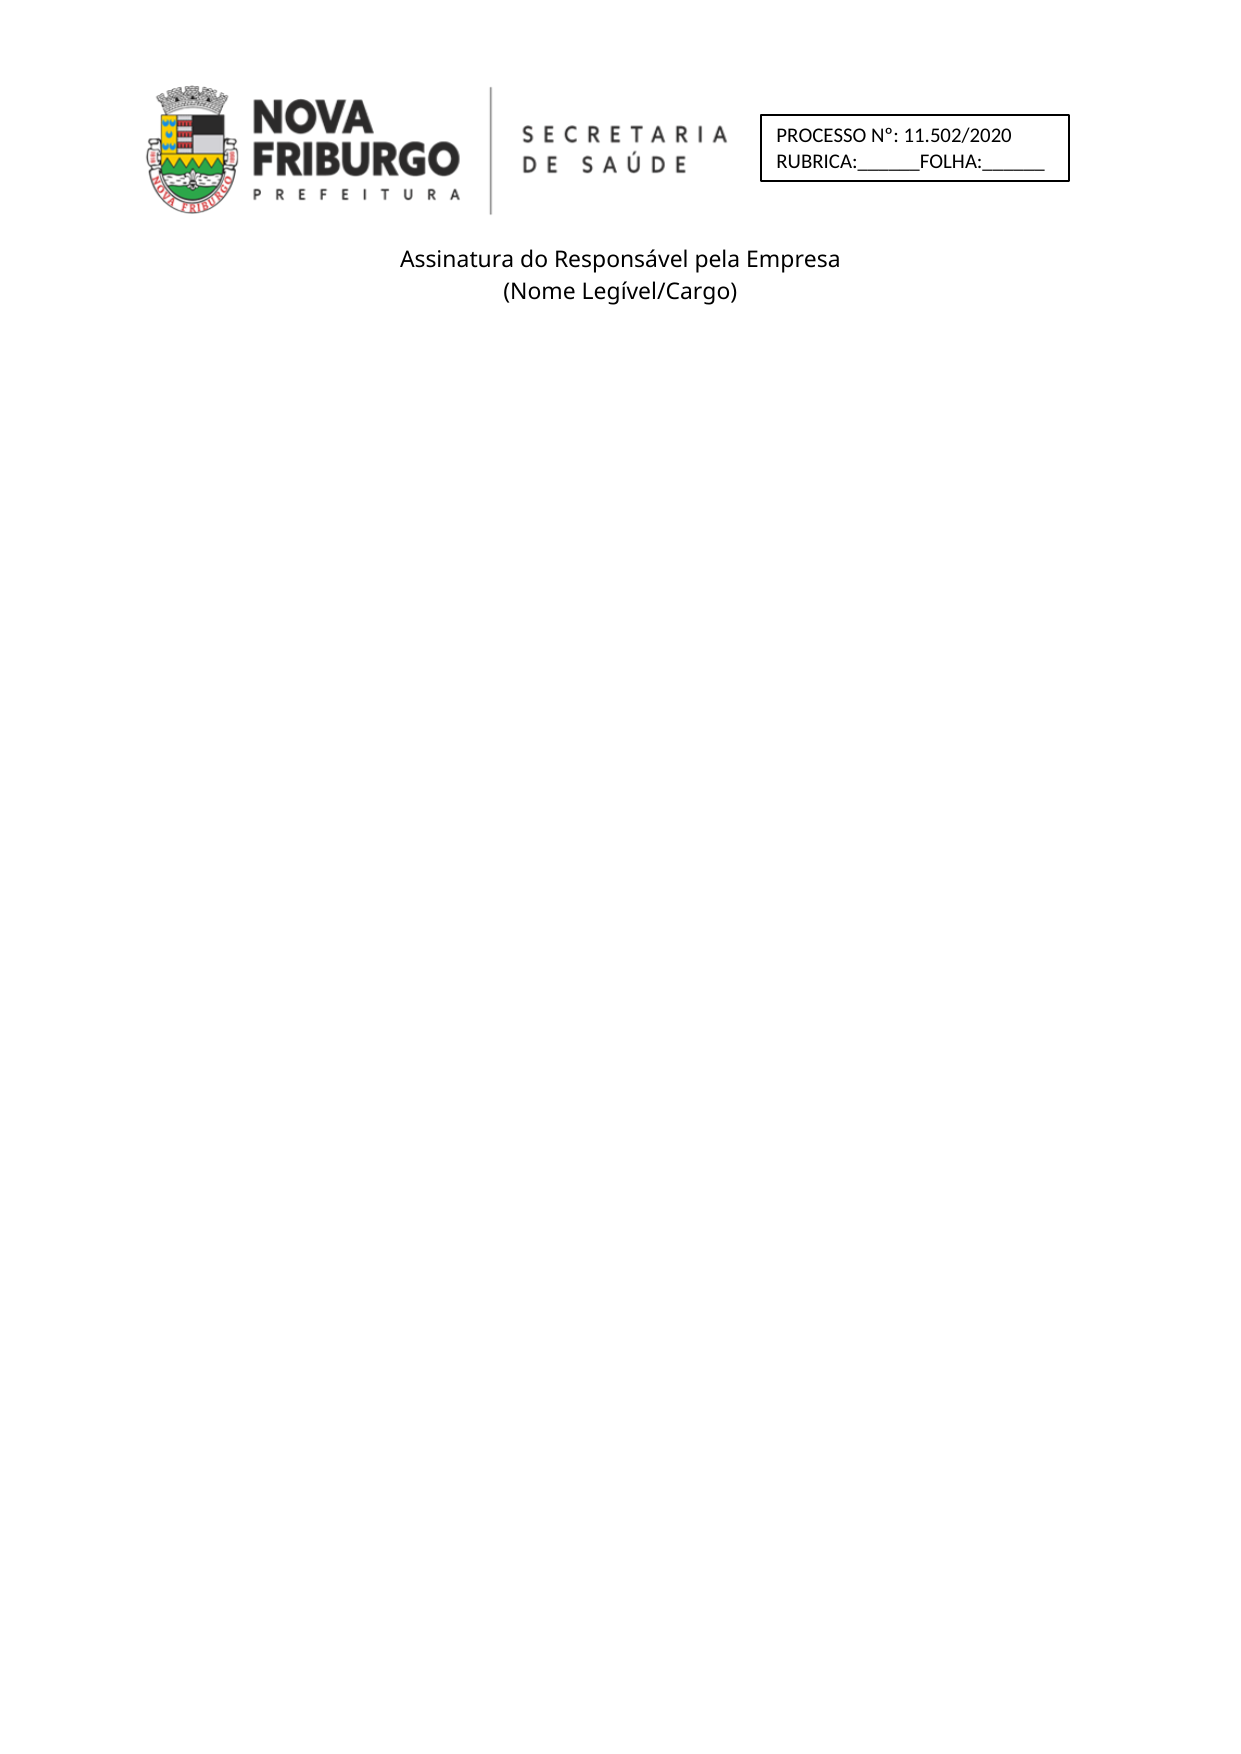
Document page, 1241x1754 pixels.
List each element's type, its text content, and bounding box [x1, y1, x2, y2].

text (Nome Legível/Cargo) [148, 274, 1092, 306]
picture [134, 75, 744, 229]
text Assinatura do Responsável pela Empresa [148, 243, 1092, 274]
